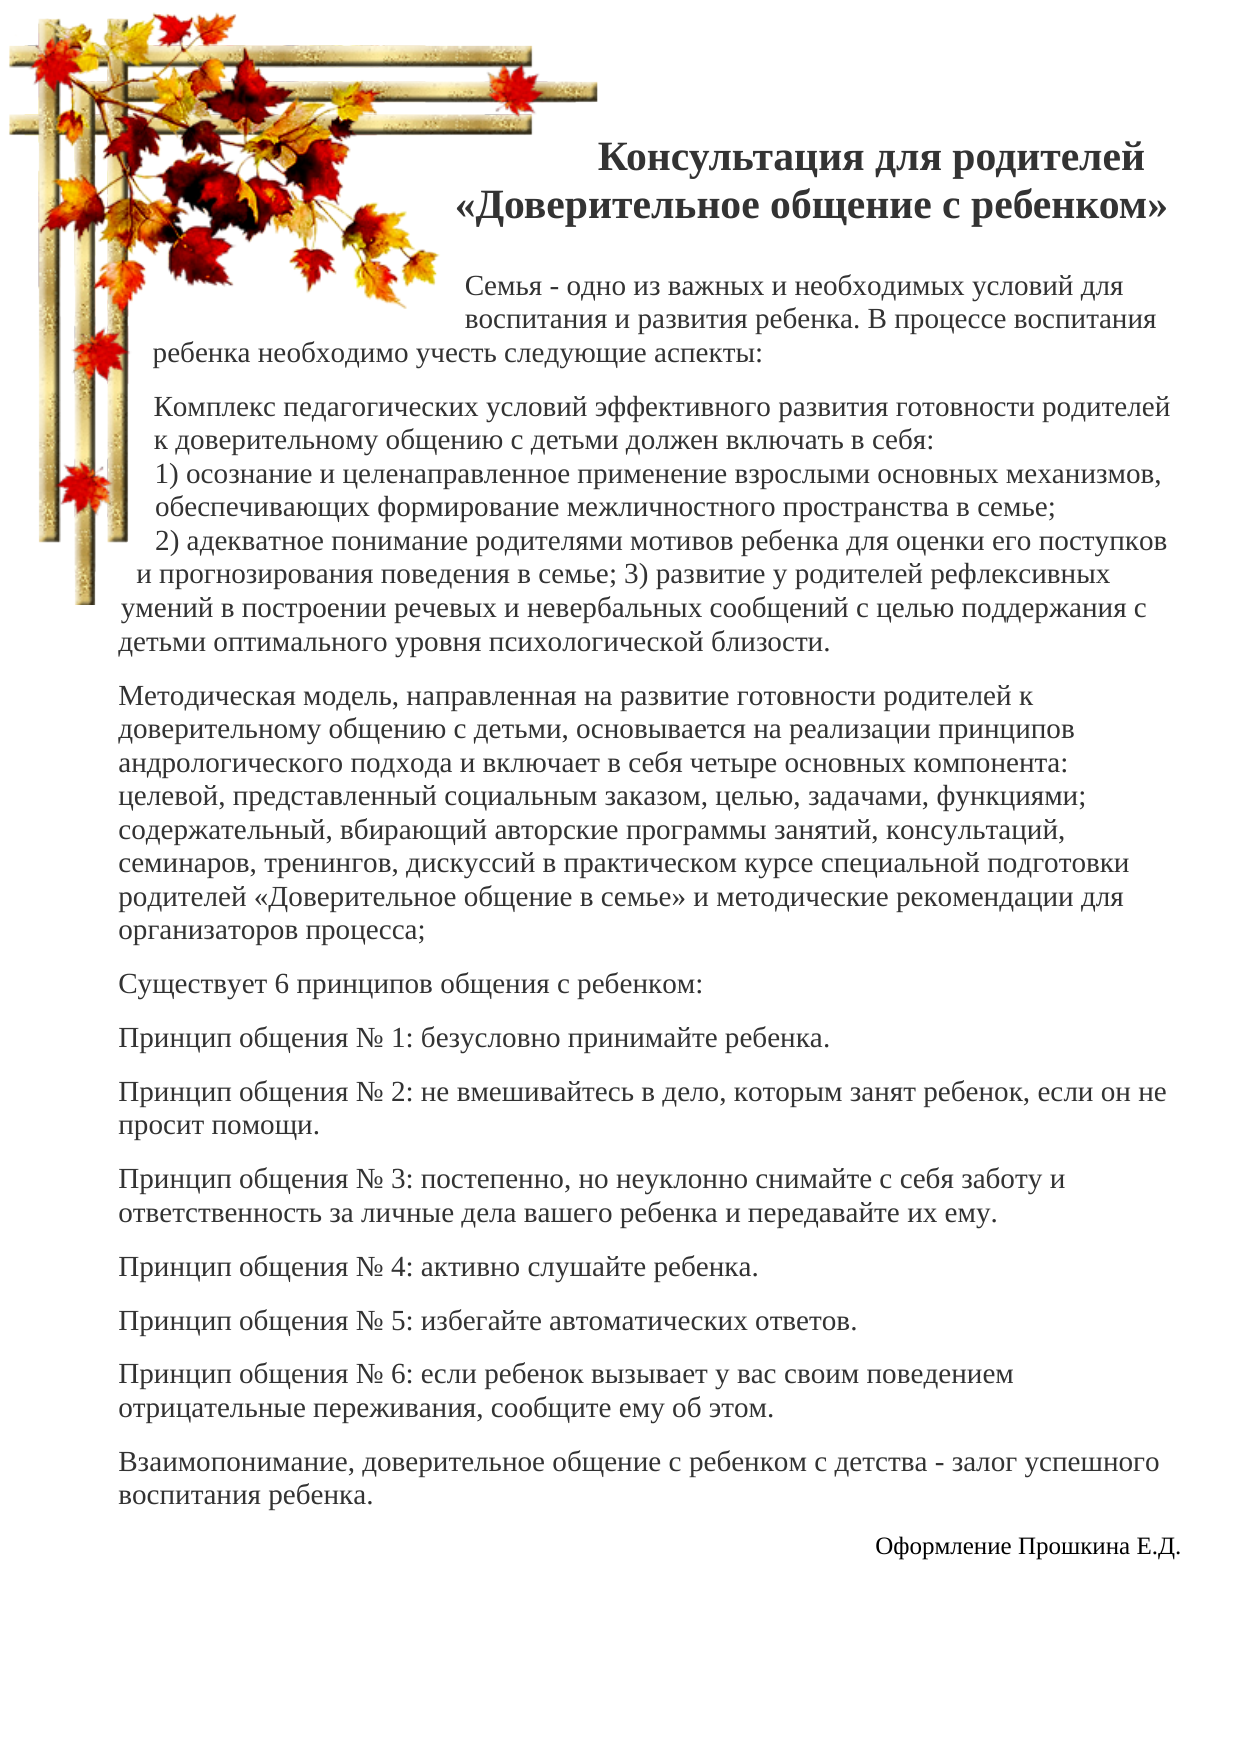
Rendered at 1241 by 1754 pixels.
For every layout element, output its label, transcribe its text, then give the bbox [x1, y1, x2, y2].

text Комплекс педагогических условий эффективного развития готовности родителей к доверительному общению с детьми должен включать в себя: 1) осознание и целенаправленное применение взрослыми основных механизмов, обеспечивающих формирование межличностного пространства в семье; 2) адекватное понимание родителями мотивов ребенка для оценки его поступков и прогнозирования поведения в семье; 3) развитие у родителей рефлексивных умений в построении речевых и невербальных сообщений с целью поддержания с детьми оптимального уровня психологической близости. [118, 389, 1181, 657]
text Семья - одно из важных и необходимых условий для воспитания и развития ребенка. В процессе воспитания ребенка необходимо учесть следующие аспекты: [133, 268, 1181, 369]
text Принцип общения № 6: если ребенок вызывает у вас своим поведением отрицательные переживания, сообщите ему об этом. [118, 1356, 1181, 1423]
text Принцип общения № 2: не вмешивайтесь в дело, которым занят ребенок, если он не просит помощи. [118, 1074, 1181, 1141]
text Принцип общения № 1: безусловно принимайте ребенка. [118, 1020, 1181, 1054]
text Существует 6 принципов общения с ребенком: [118, 966, 1181, 1000]
text Оформление Прошкина Е.Д. [118, 1531, 1181, 1560]
picture [3, 11, 600, 605]
text Принцип общения № 4: активно слушайте ребенка. [118, 1249, 1181, 1282]
text Принцип общения № 5: избегайте автоматических ответов. [118, 1303, 1181, 1336]
text Методическая модель, направленная на развитие готовности родителей к доверительному общению с детьми, основывается на реализации принципов андрологического подхода и включает в себя четыре основных компонента: целевой, представленный социальным заказом, целью, задачами, функциями; содержательный, вбирающий авторские программы занятий, консультаций, семинаров, тренингов, дискуссий в практическом курсе специальной подготовки родителей «Доверительное общение в семье» и методические рекомендации для организаторов процесса; [118, 678, 1181, 946]
text Взаимопонимание, доверительное общение с ребенком с детства - залог успешного воспитания ребенка. [118, 1444, 1181, 1511]
text Консультация для родителей «Доверительное общение с ребенком» [352, 132, 1181, 227]
text Принцип общения № 3: постепенно, но неуклонно снимайте с себя заботу и ответственность за личные дела вашего ребенка и передавайте их ему. [118, 1161, 1181, 1228]
